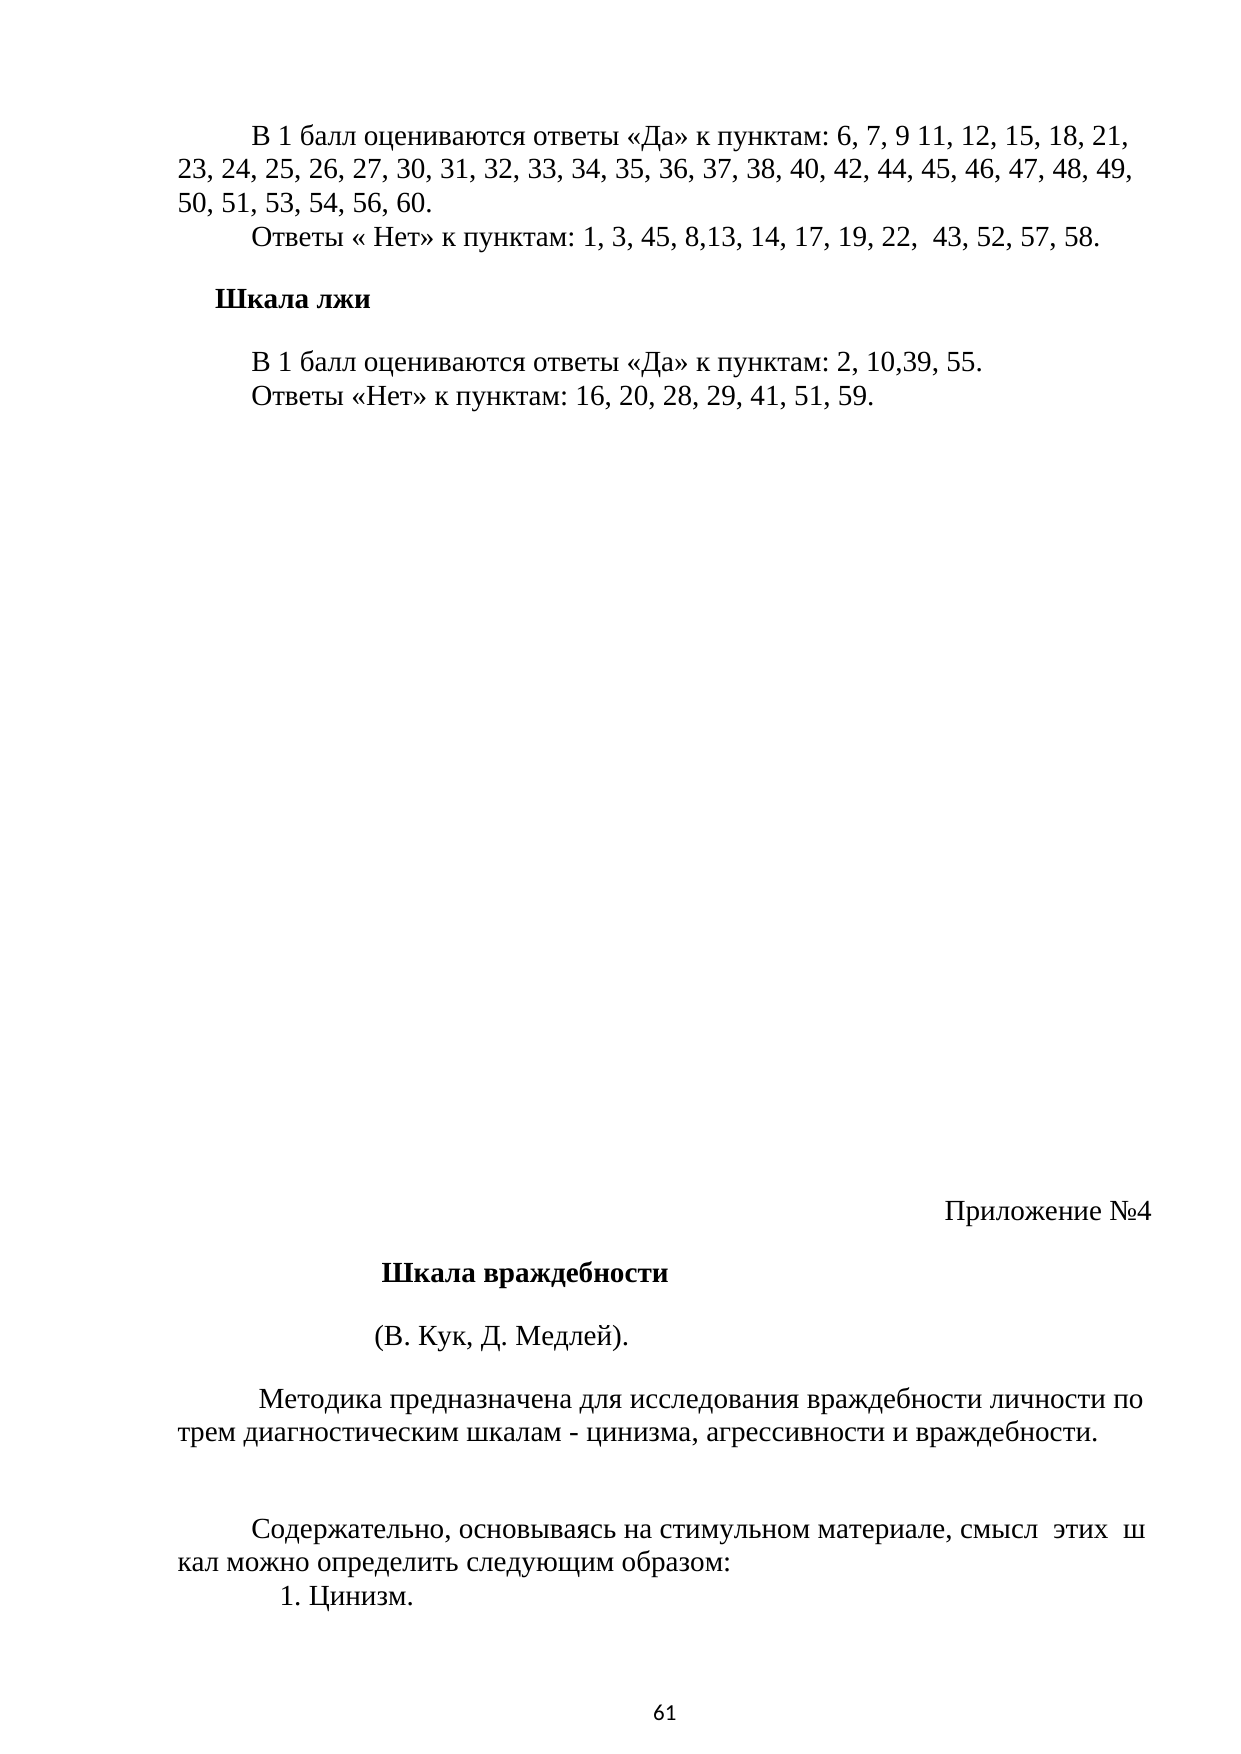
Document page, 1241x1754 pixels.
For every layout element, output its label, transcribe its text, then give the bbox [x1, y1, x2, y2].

text Шкала лжи [177, 281, 1152, 315]
text Приложение №4 [252, 1193, 1152, 1226]
text Методика предназначена для исследования враждебности личности по трем диагностическим шкалам - цинизма, агрессивности и враждебности. [177, 1381, 1152, 1482]
list Ответы « Heт» к пунктам: 1, 3, 45, 8,13, 14, 17, 19, 22, 43, 52, 57, 58. [177, 219, 1152, 252]
text (В. Кук, Д. Медлей). [177, 1318, 1152, 1352]
list В 1 балл оцениваются ответы «Да» к пунктам: 6, 7, 9 11, 12, 15, 18, 21, 23, 24, 25, 26, 27, 30, 31, 32, 33, 34, 35, 36, 37, 38, 40, 42, 44, 45, 46, 47, 48, 49, 50, 51, 53, 54, 56, 60. [177, 118, 1152, 219]
text Содержательно, основываясь на стимульном материале, смысл этих шкал можно определить следующим образом: 1. Цинизм. [177, 1511, 1152, 1611]
list Ответы «Нет» к пунктам: 16, 20, 28, 29, 41, 51, 59. [177, 378, 1152, 411]
text Шкала враждебности [177, 1256, 1152, 1289]
list В 1 балл оцениваются ответы «Да» к пунктам: 2, 10,39, 55. [177, 344, 1152, 378]
